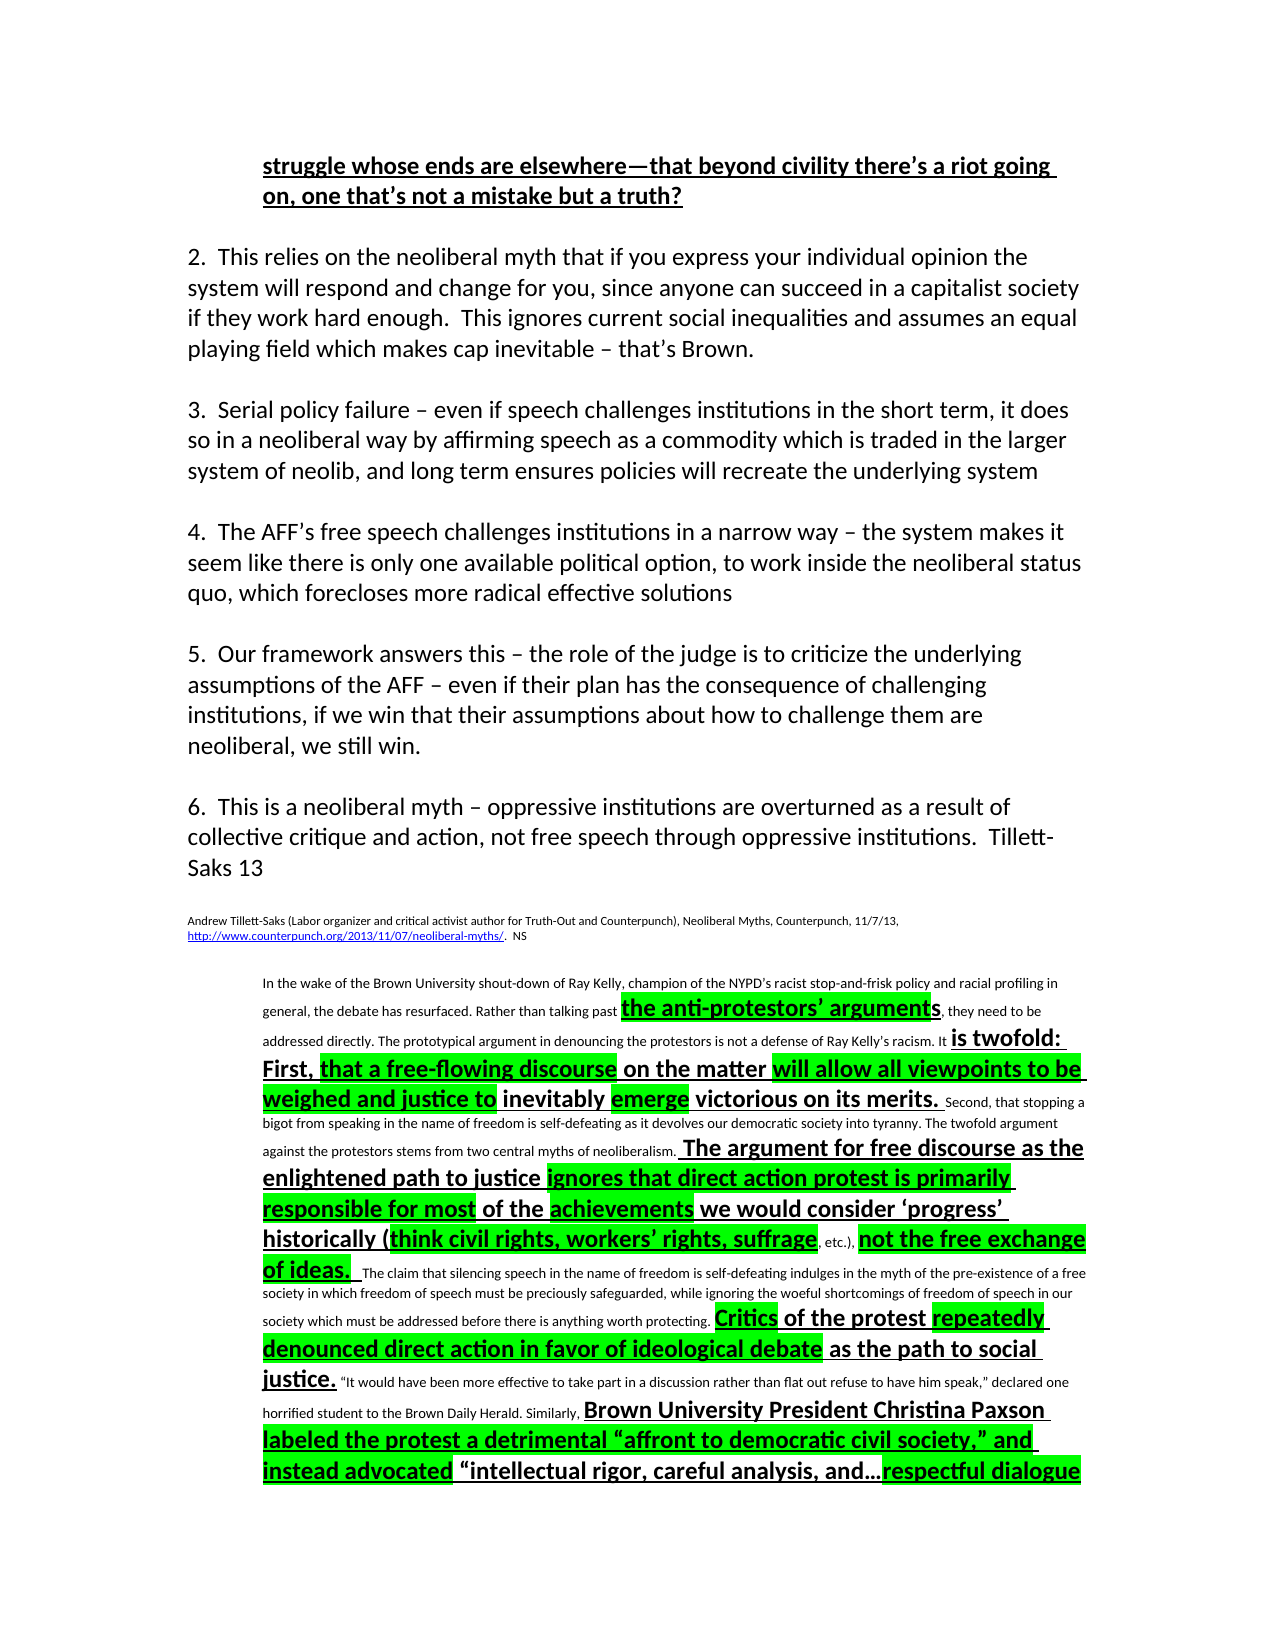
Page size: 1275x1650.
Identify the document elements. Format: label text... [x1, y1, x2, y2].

subtitle 3. Serial policy failure – even if speech challenges institutions in the short term, it does so in a neoliberal way by affirming speech as a commodity which is traded in the larger system of neolib, and long term ensures policies will recreate the underlying system [187, 394, 1087, 486]
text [262, 1080, 1087, 1485]
subtitle 2. This relies on the neoliberal myth that if you express your individual opinion the system will respond and change for you, since anyone can succeed in a capitalist society if they work hard enough. This ignores current social inequalities and assumes an equal playing field which makes cap inevitable – that’s Brown. [187, 242, 1087, 364]
subtitle 5. Our framework answers this – the role of the judge is to criticize the underlying assumptions of the AFF – even if their plan has the consequence of challenging institutions, if we win that their assumptions about how to challenge them are neoliberal, we still win. [187, 638, 1087, 760]
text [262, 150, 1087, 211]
text Andrew Tillett-Saks (Labor organizer and critical activist author for Truth-Out and Counterpunch), Neoliberal Myths, Counterpunch, 11/7/13, http://www.counterpunch.org/2013/11/07/neoliberal-myths/. NS [187, 913, 1087, 944]
subtitle 4. The AFF’s free speech challenges institutions in a narrow way – the system makes it seem like there is only one available political option, to work inside the neoliberal status quo, which forecloses more radical effective solutions [187, 516, 1087, 608]
subtitle 6. This is a neoliberal myth – oppressive institutions are overturned as a result of collective critique and action, not free speech through oppressive institutions. Tillett-Saks 13 [187, 791, 1087, 882]
